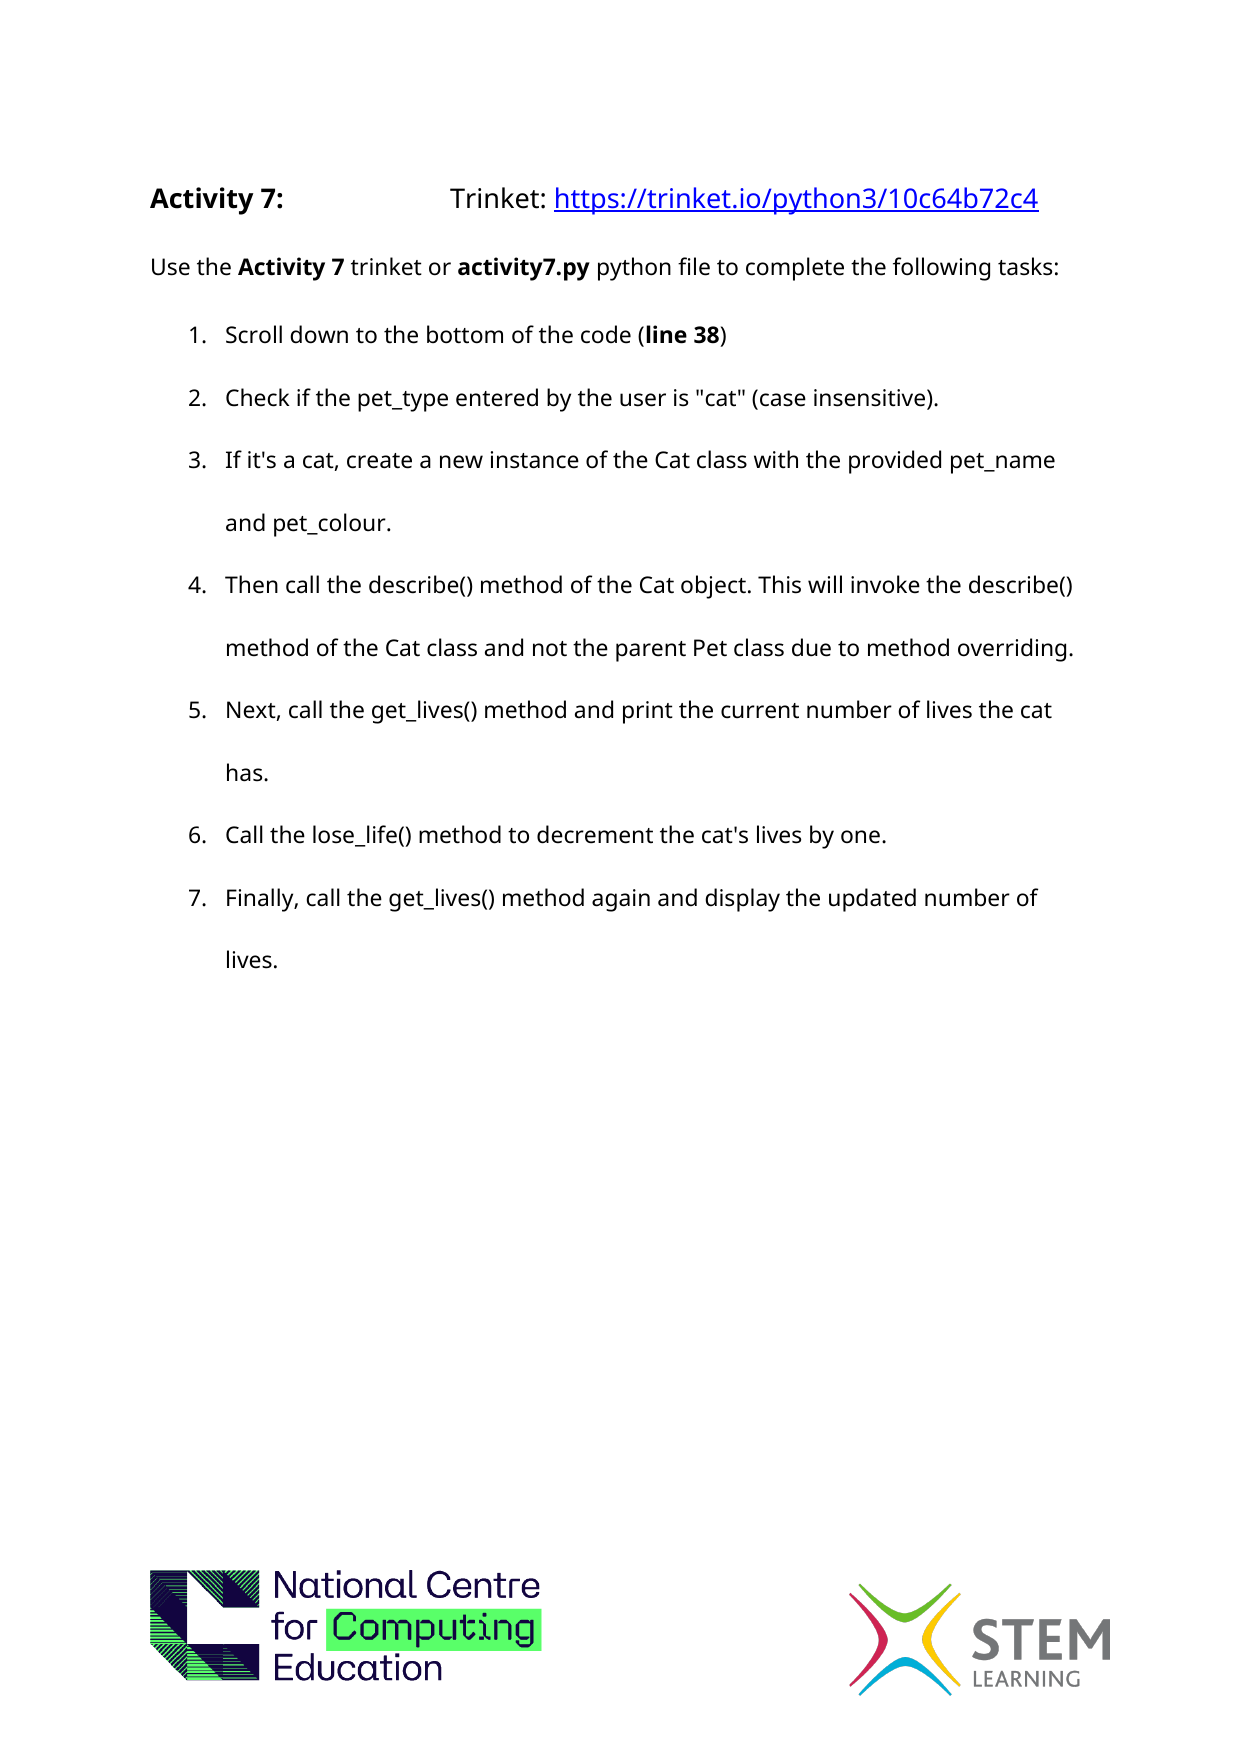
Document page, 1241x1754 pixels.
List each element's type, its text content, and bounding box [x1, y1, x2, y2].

list Scroll down to the bottom of the code (line 38) [188, 319, 1090, 351]
list If it's a cat, create a new instance of the Cat class with the provided pet_name and pet_colour. [188, 444, 1090, 538]
list Call the lose_life() method to decrement the cat's lives by one. [188, 819, 1090, 851]
picture [835, 1570, 1123, 1709]
list Next, call the get_lives() method and print the current number of lives the cat has. [188, 694, 1090, 788]
list Finally, call the get_lives() method again and display the updated number of lives. [188, 882, 1090, 976]
list Check if the pet_type entered by the user is "cat" (case insensitive). [188, 382, 1090, 413]
text Use the Activity 7 trinket or activity7.py python file to complete the following tasks: [150, 251, 1090, 315]
picture [150, 1570, 542, 1681]
text Activity 7: Trinket: https://trinket.io/python3/10c64b72c4 [150, 179, 1090, 216]
list Then call the describe() method of the Cat object. This will invoke the describe() method of the Cat class and not the parent Pet class due to method overriding. [188, 569, 1090, 663]
